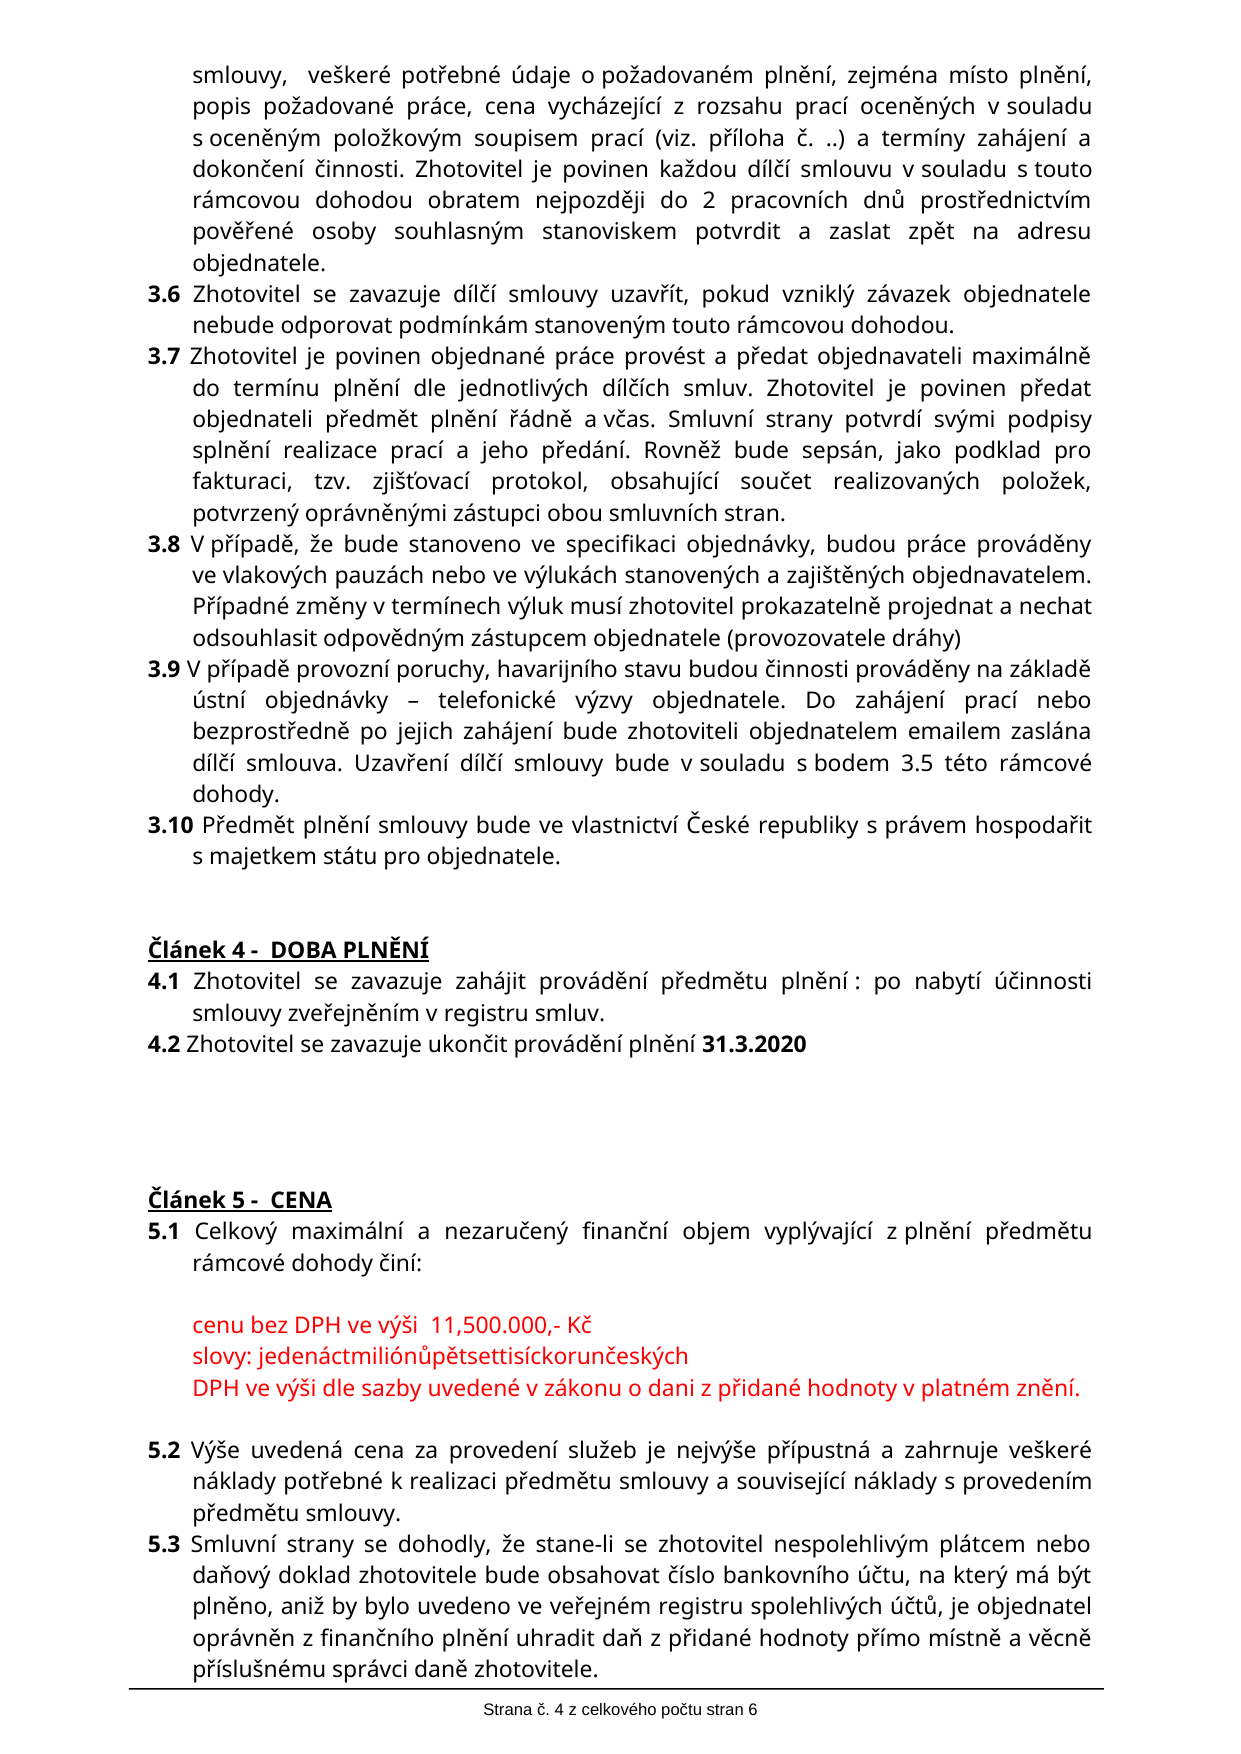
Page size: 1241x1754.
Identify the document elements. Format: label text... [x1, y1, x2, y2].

text 4.1 Zhotovitel se zavazuje zahájit provádění předmětu plnění : po nabytí účinnosti smlouvy zveřejněním v registru smluv. [148, 965, 1092, 1028]
text 5.3 Smluvní strany se dohodly, že stane-li se zhotovitel nespolehlivým plátcem nebo daňový doklad zhotovitele bude obsahovat číslo bankovního účtu, na který má být plněno, aniž by bylo uvedeno ve veřejném registru spolehlivých účtů, je objednatel oprávněn z finančního plnění uhradit daň z přidané hodnoty přímo místně a věcně příslušnému správci daně zhotovitele. [148, 1528, 1092, 1684]
text 4.2 Zhotovitel se zavazuje ukončit provádění plnění 31.3.2020 [148, 1028, 1092, 1059]
text 3.8 V případě, že bude stanoveno ve specifikaci objednávky, budou práce prováděny ve vlakových pauzách nebo ve výlukách stanovených a zajištěných objednavatelem. Případné změny v termínech výluk musí zhotovitel prokazatelně projednat a nechat odsouhlasit odpovědným zástupcem objednatele (provozovatele dráhy) [148, 528, 1092, 653]
text 3.6 Zhotovitel se zavazuje dílčí smlouvy uzavřít, pokud vzniklý závazek objednatele nebude odporovat podmínkám stanoveným touto rámcovou dohodou. [148, 278, 1092, 340]
text 3.7 Zhotovitel je povinen objednané práce provést a předat objednavateli maximálně do termínu plnění dle jednotlivých dílčích smluv. Zhotovitel je povinen předat objednateli předmět plnění řádně a včas. Smluvní strany potvrdí svými podpisy splnění realizace prací a jeho předání. Rovněž bude sepsán, jako podklad pro fakturaci, tzv. zjišťovací protokol, obsahující součet realizovaných položek, potvrzený oprávněnými zástupci obou smluvních stran. [148, 340, 1092, 528]
text Článek 4 - DOBA PLNĚNÍ [148, 934, 1092, 965]
text 5.2 Výše uvedená cena za provedení služeb je nejvýše přípustná a zahrnuje veškeré náklady potřebné k realizaci předmětu smlouvy a související náklady s provedením předmětu smlouvy. [148, 1434, 1092, 1528]
text 3.9 V případě provozní poruchy, havarijního stavu budou činnosti prováděny na základě ústní objednávky – telefonické výzvy objednatele. Do zahájení prací nebo bezprostředně po jejich zahájení bude zhotoviteli objednatelem emailem zaslána dílčí smlouva. Uzavření dílčí smlouvy bude v souladu s bodem 3.5 této rámcové dohody. [148, 653, 1092, 809]
text DPH ve výši dle sazby uvedené v zákonu o dani z přidané hodnoty v platném znění. [192, 1372, 1092, 1403]
text 3.10 Předmět plnění smlouvy bude ve vlastnictví České republiky s právem hospodařit s majetkem státu pro objednatele. [148, 809, 1092, 872]
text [148, 59, 1092, 278]
text 5.1 Celkový maximální a nezaručený finanční objem vyplývající z plnění předmětu rámcové dohody činí: [148, 1215, 1092, 1278]
text Článek 5 - CENA [148, 1184, 1092, 1215]
text slovy: jedenáctmiliónůpětsettisíckorunčeských [192, 1340, 1092, 1372]
text cenu bez DPH ve výši 11,500.000,- Kč [192, 1309, 1092, 1340]
